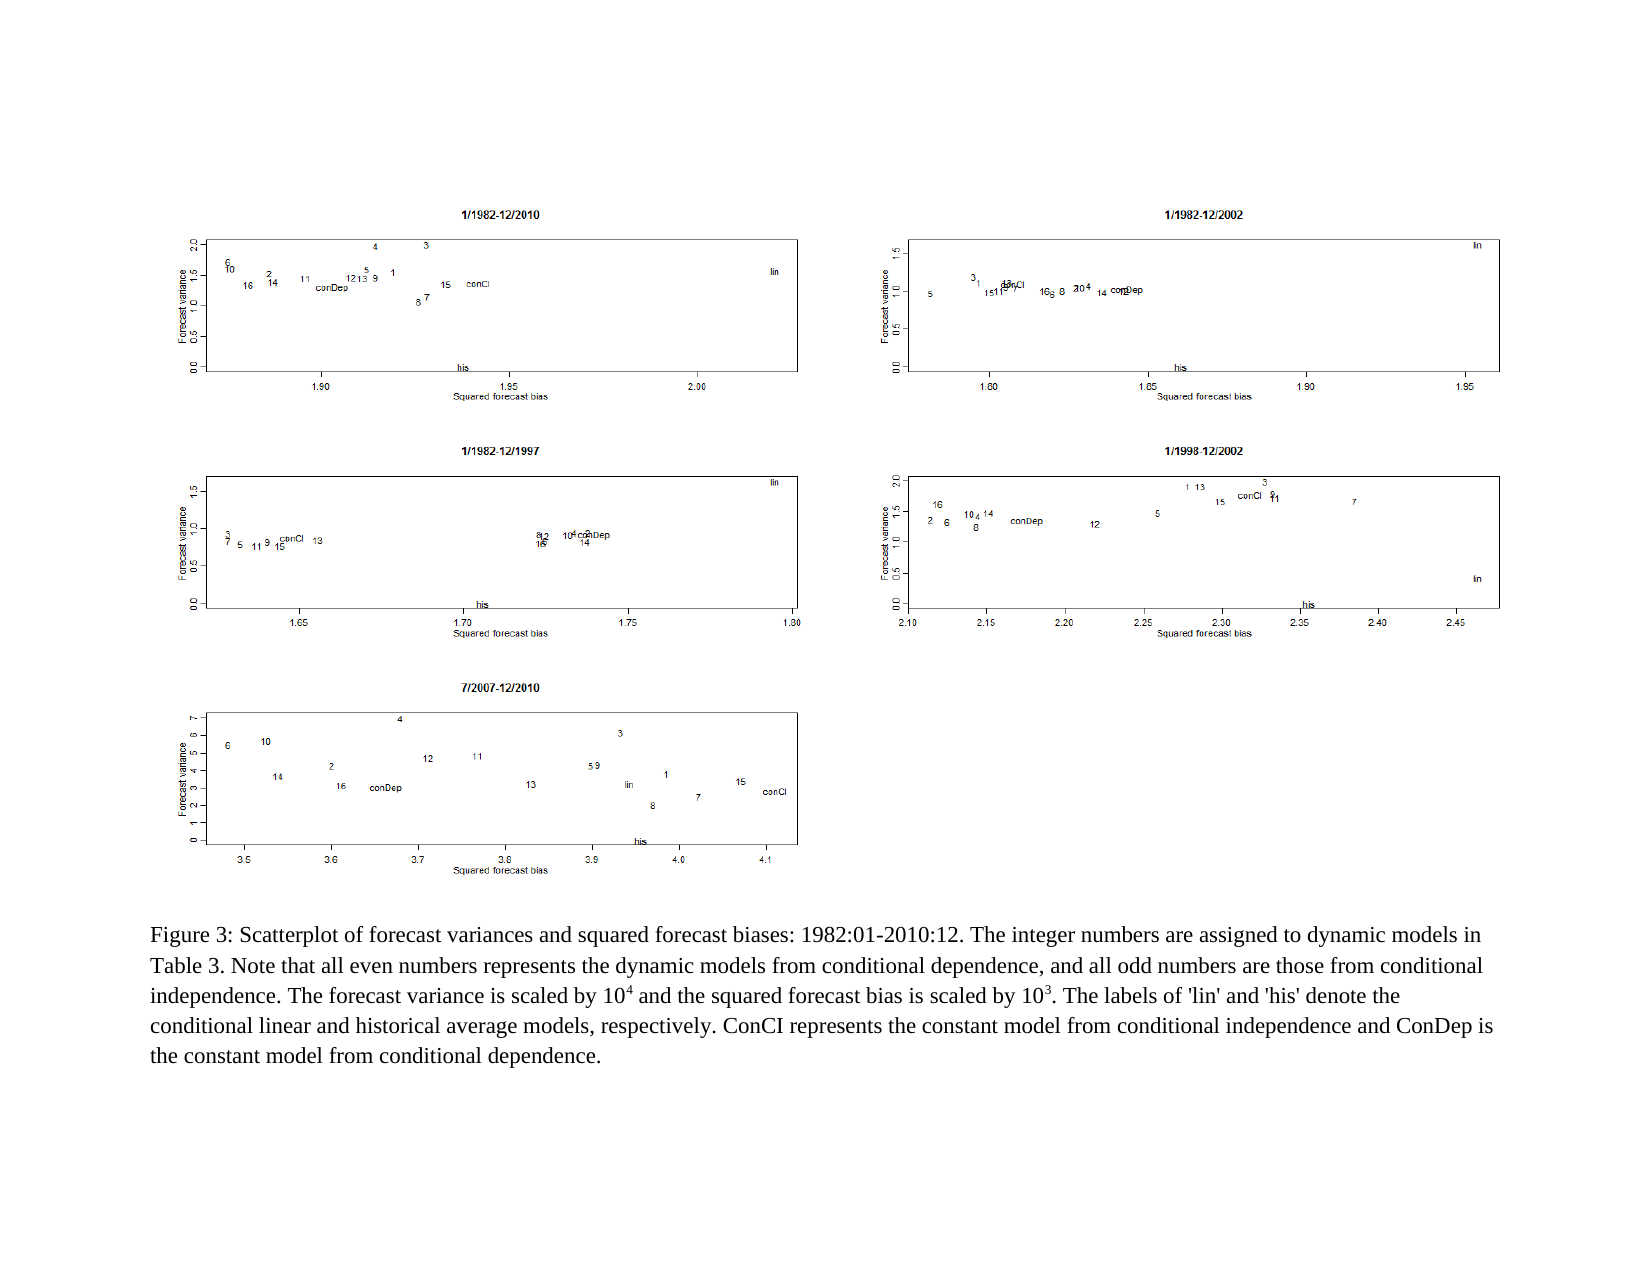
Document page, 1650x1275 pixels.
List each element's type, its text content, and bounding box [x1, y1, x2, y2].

text Figure 3: Scatterplot of forecast variances and squared forecast biases: 1982:01-2010:12. The integer numbers are assigned to dynamic models in Table 3. Note that all even numbers represents the dynamic models from conditional dependence, and all odd numbers are those from conditional independence. The forecast variance is scaled by 104 and the squared forecast bias is scaled by 103. The labels of 'lin' and 'his' denote the conditional linear and historical average models, respectively. ConCI represents the constant model from conditional independence and ConDep is the constant model from conditional dependence. [150, 921, 1500, 1069]
picture [150, 187, 1555, 897]
